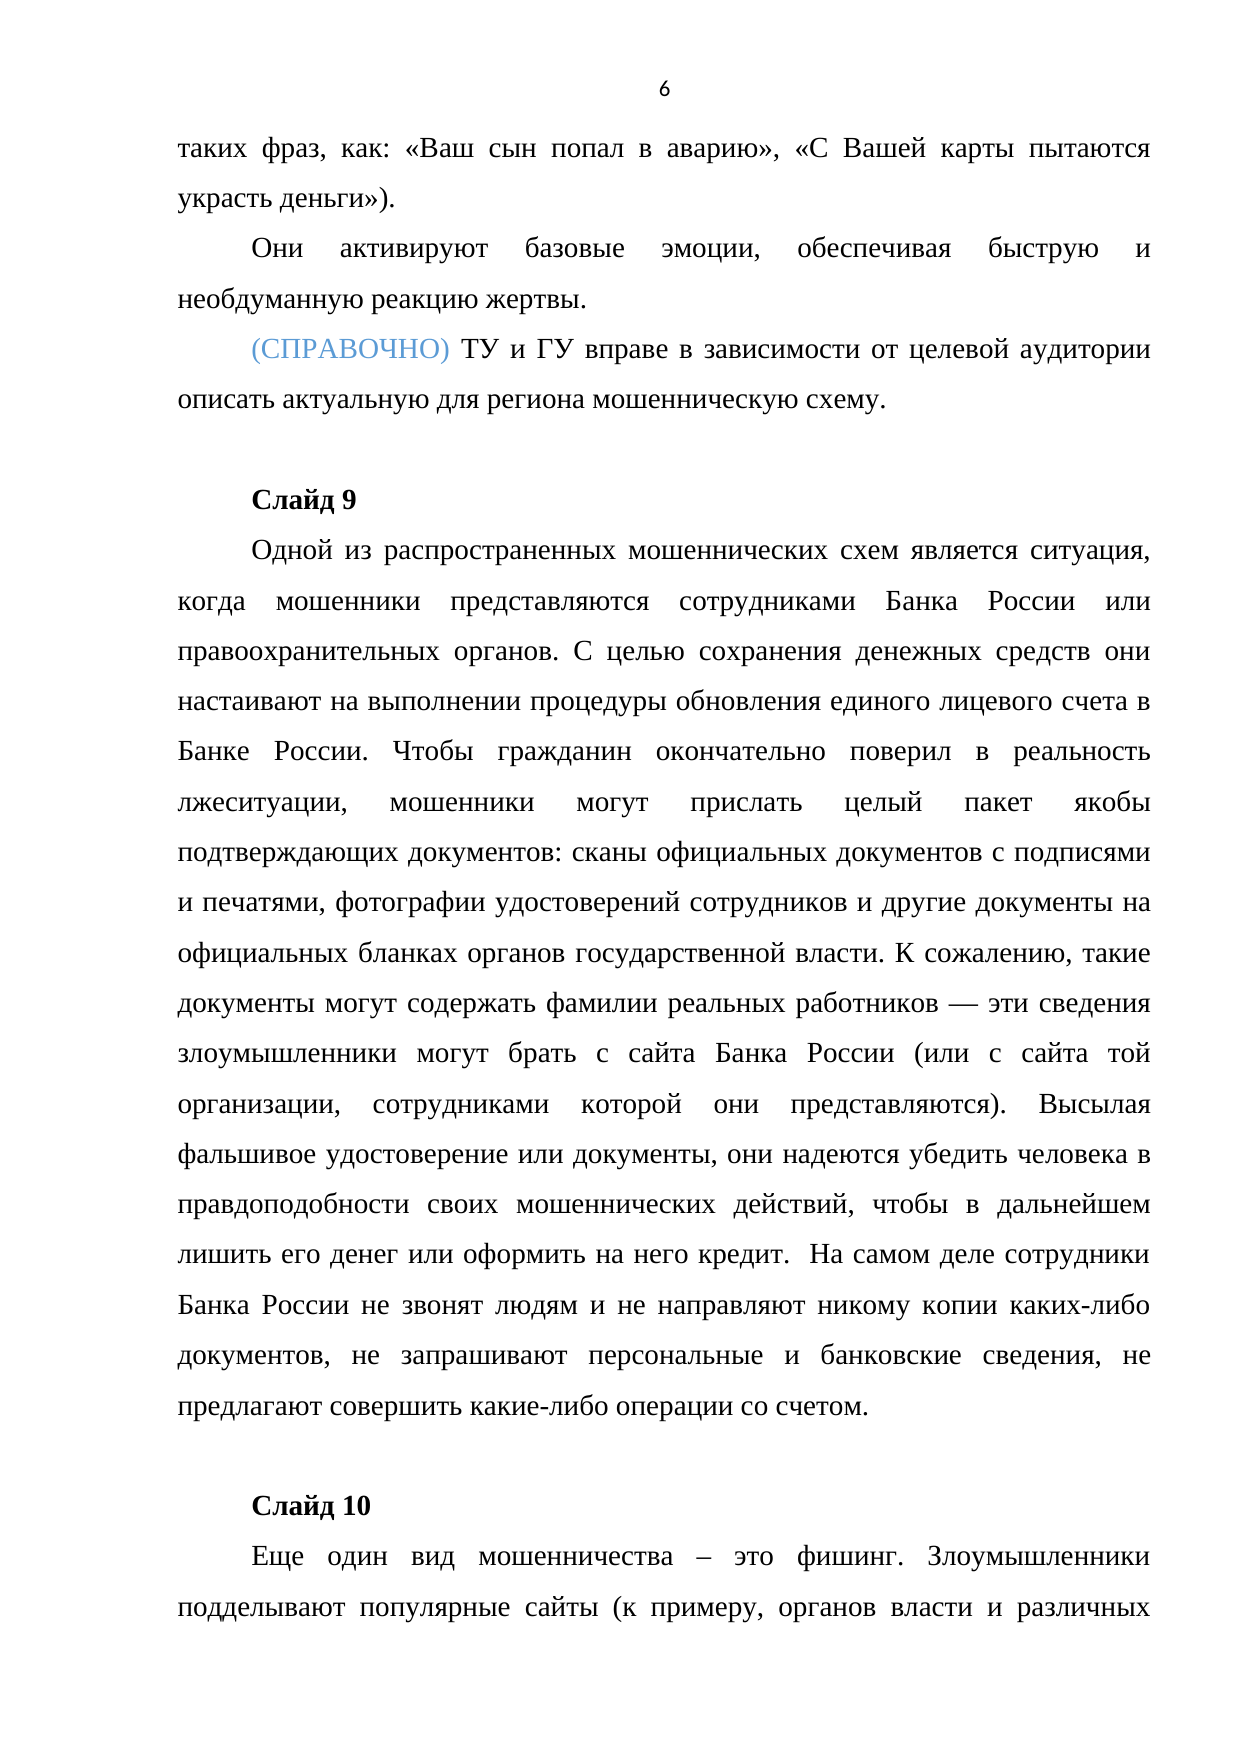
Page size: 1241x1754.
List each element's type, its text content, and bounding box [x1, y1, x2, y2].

text Слайд 9 [177, 482, 1152, 516]
text Слайд 10 [177, 1488, 1152, 1522]
text Одной из распространенных мошеннических схем является ситуация, когда мошенники представляются сотрудниками Банка России или правоохранительных органов. С целью сохранения денежных средств они настаивают на выполнении процедуры обновления единого лицевого счета в Банке России. Чтобы гражданин окончательно поверил в реальность лжеситуации, мошенники могут прислать целый пакет якобы подтверждающих документов: сканы официальных документов с подписями и печатями, фотографии удостоверений сотрудников и другие документы на официальных бланках органов государственной власти. К сожалению, такие документы могут содержать фамилии реальных работников — эти сведения злоумышленники могут брать с сайта Банка России (или с сайта той организации, сотрудниками которой они представляются). Высылая фальшивое удостоверение или документы, они надеются убедить человека в правдоподобности своих мошеннических действий, чтобы в дальнейшем лишить его денег или оформить на него кредит. На самом деле сотрудники Банка России не звонят людям и не направляют никому копии каких-либо документов, не запрашивают персональные и банковские сведения, не предлагают совершить какие-либо операции со счетом. [177, 532, 1152, 1421]
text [177, 130, 1152, 214]
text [177, 1538, 1152, 1622]
text Они активируют базовые эмоции, обеспечивая быструю и необдуманную реакцию жертвы. [177, 230, 1152, 314]
text (СПРАВОЧНО) ТУ и ГУ вправе в зависимости от целевой аудитории описать актуальную для региона мошенническую схему. [177, 331, 1152, 415]
